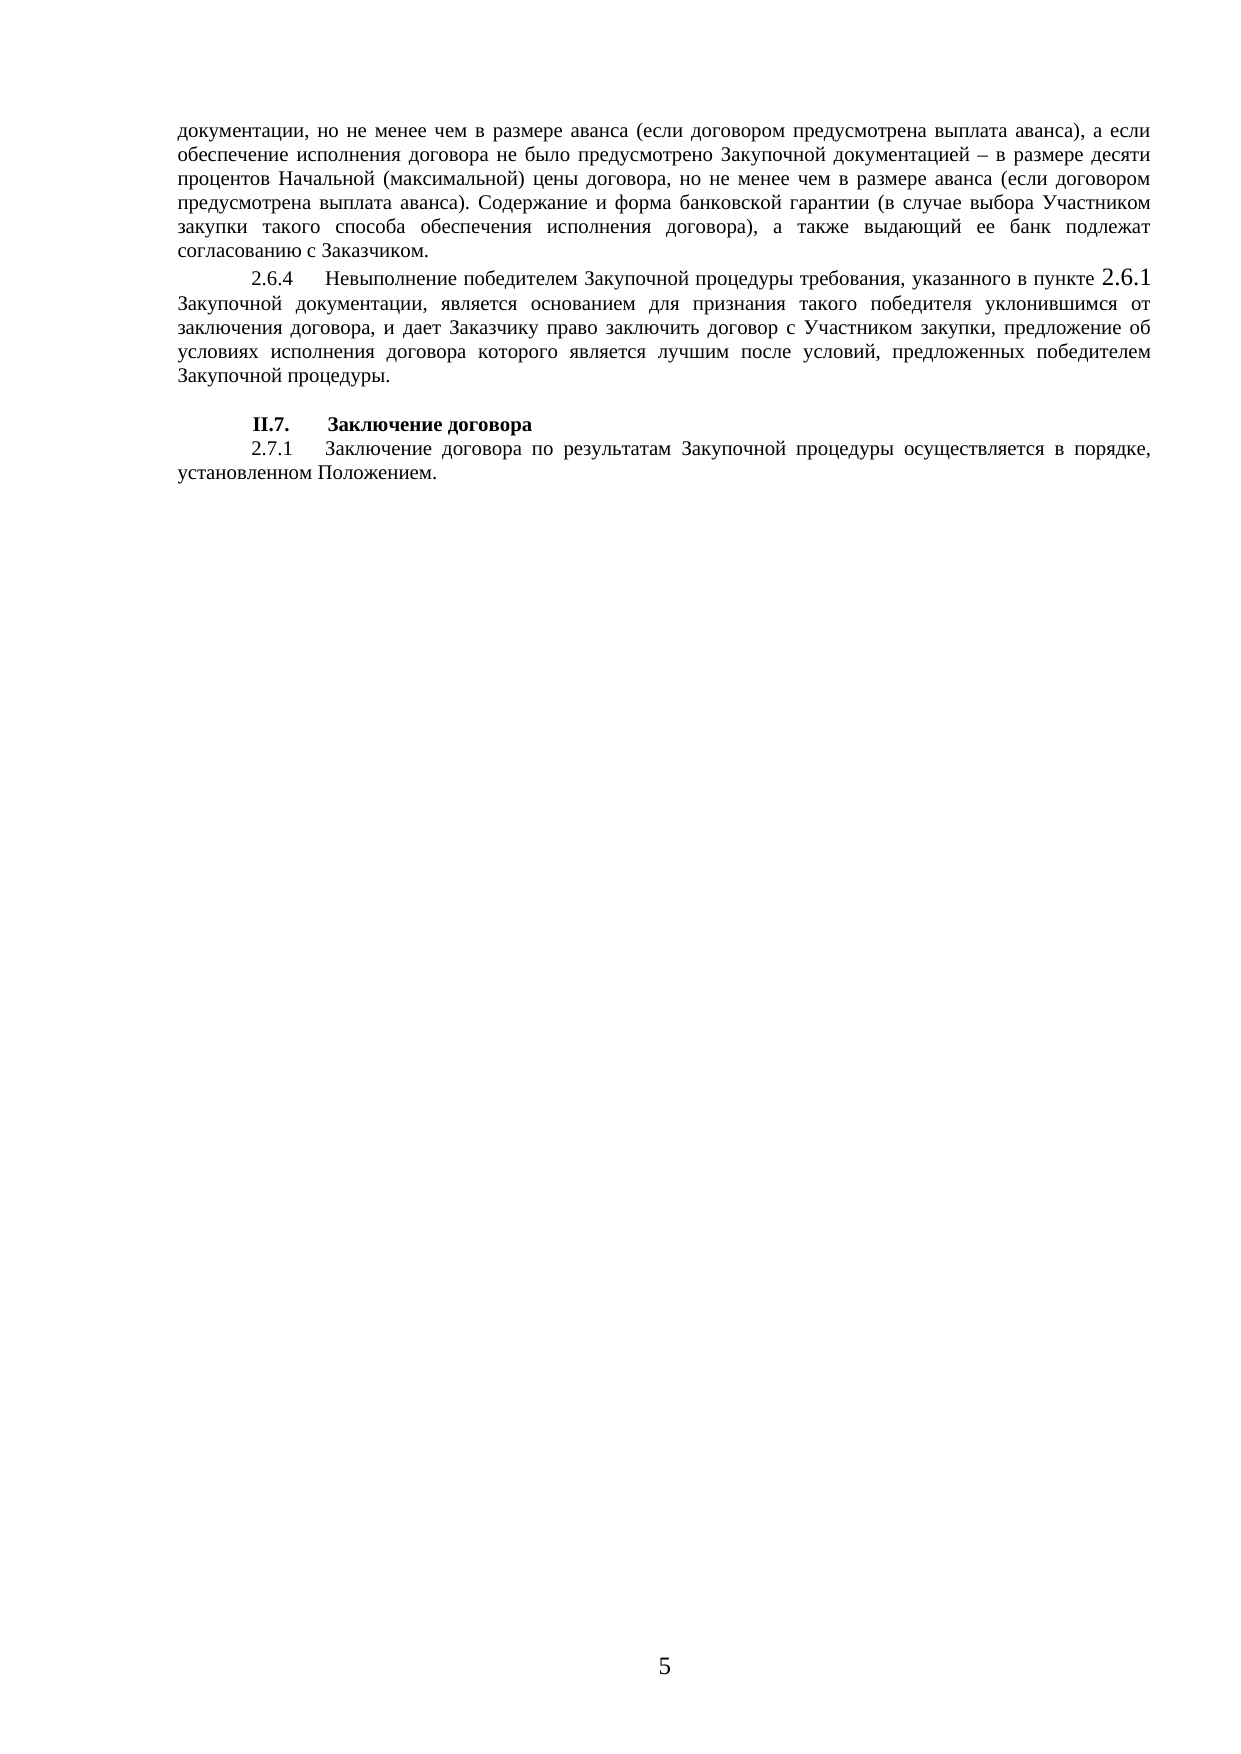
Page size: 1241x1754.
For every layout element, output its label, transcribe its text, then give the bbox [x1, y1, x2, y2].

list Невыполнение победителем Закупочной процедуры требования, указанного в пункте 2.6.1 Закупочной документации, является основанием для признания такого победителя уклонившимся от заключения договора, и дает Заказчику право заключить договор с Участником закупки, предложение об условиях исполнения договора которого является лучшим после условий, предложенных победителем Закупочной процедуры. [177, 262, 1152, 387]
list Заключение договора по результатам Закупочной процедуры осуществляется в порядке, установленном Положением. [177, 436, 1152, 484]
list Заключение договора [252, 412, 1152, 436]
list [177, 118, 1152, 262]
